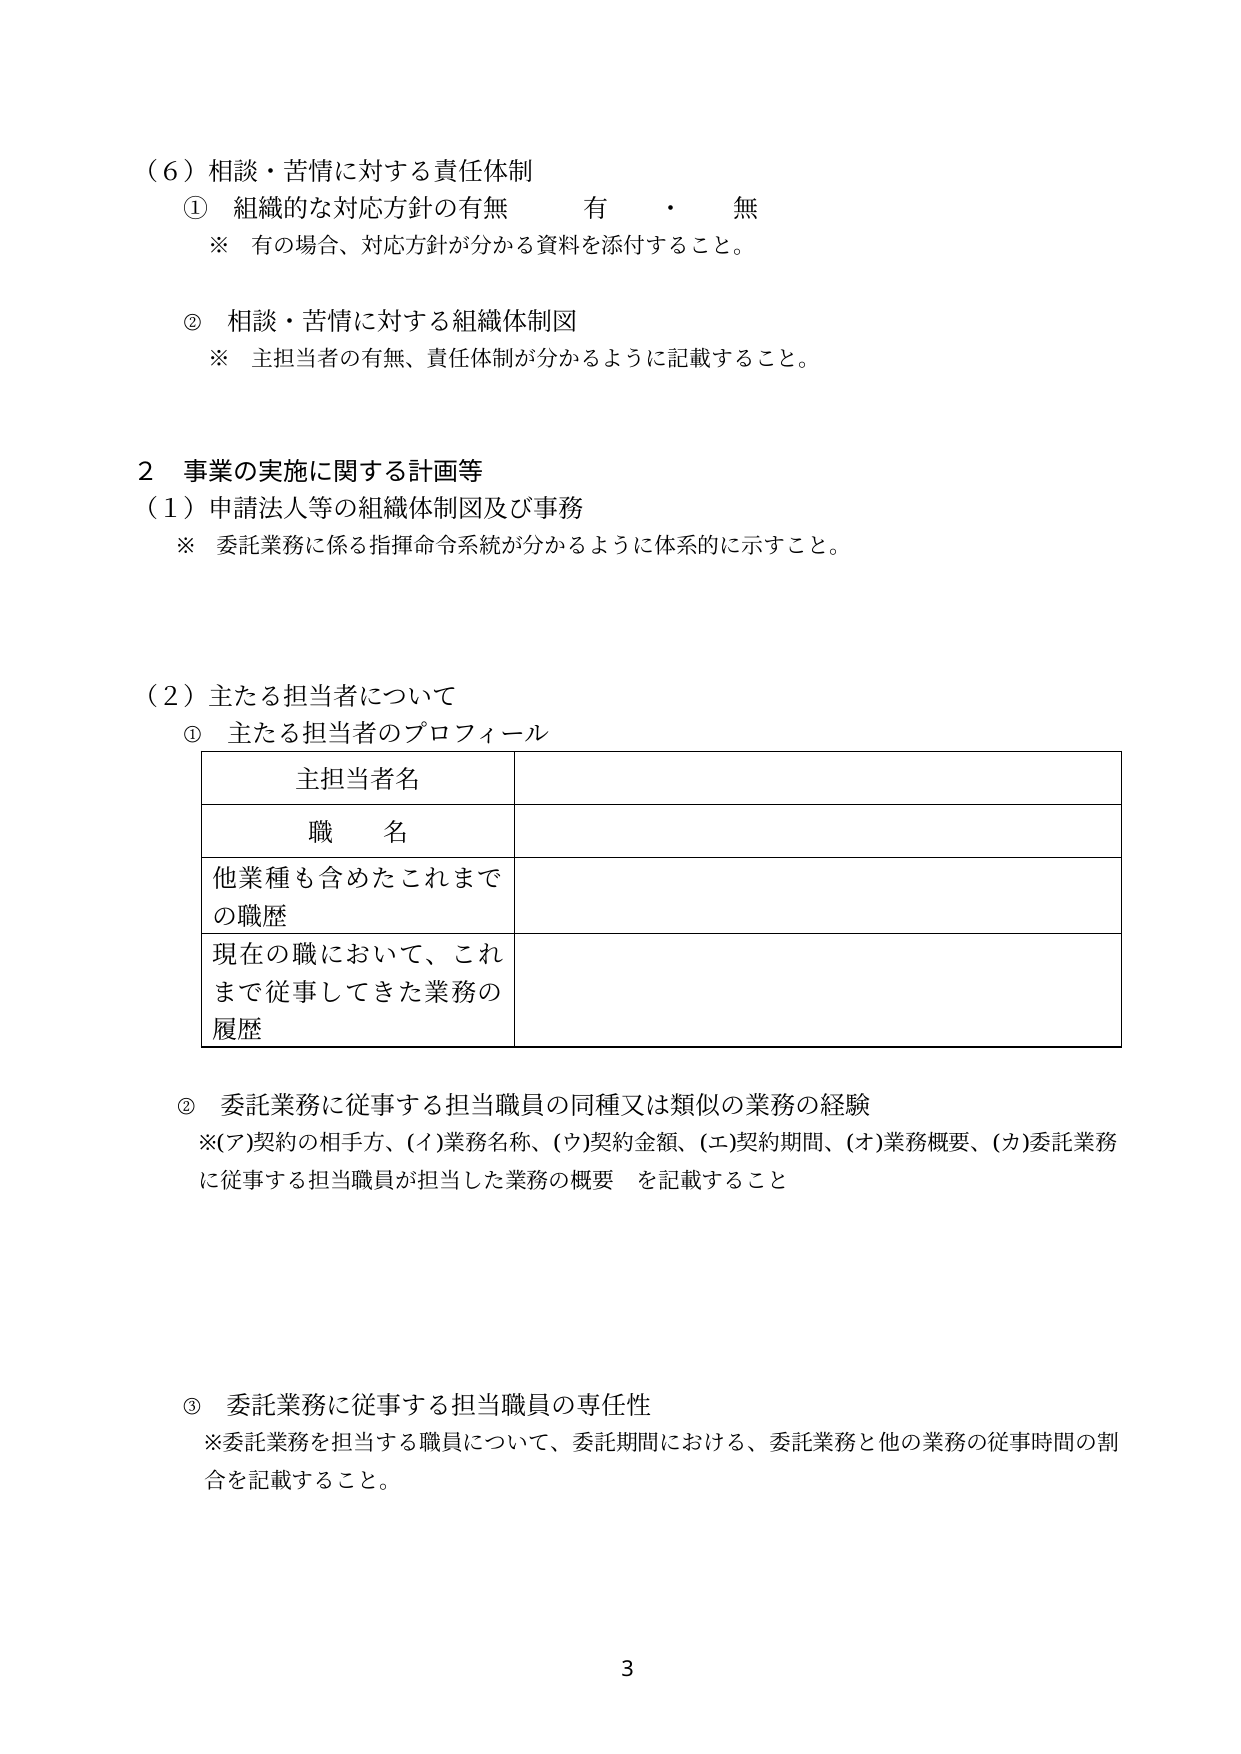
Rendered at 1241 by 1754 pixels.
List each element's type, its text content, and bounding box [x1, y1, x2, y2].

text （１）申請法人等の組織体制図及び事務 [133, 488, 1122, 526]
text （６）相談・苦情に対する責任体制 [133, 151, 1122, 188]
text ① 主たる担当者のプロフィール [133, 713, 1122, 751]
table_cell 現在の職において、これまで従事してきた業務の履歴 [202, 934, 514, 1046]
text ② 委託業務に従事する担当職員の同種又は類似の業務の経験 [177, 1085, 1122, 1122]
text ※ 有の場合、対応方針が分かる資料を添付すること。 [133, 226, 1122, 263]
text （２）主たる担当者について [133, 676, 1122, 713]
table_cell [515, 805, 1121, 857]
text ２ 事業の実施に関する計画等 [133, 451, 1122, 488]
text ③ 委託業務に従事する担当職員の専任性 [182, 1385, 1122, 1422]
text ※(ア)契約の相手方、(イ)業務名称、(ウ)契約金額、(エ)契約期間、(オ)業務概要、(カ)委託業務に従事する担当職員が担当した業務の概要 を記載すること [198, 1122, 1122, 1197]
table_header [515, 752, 1121, 804]
text ② 相談・苦情に対する組織体制図 [133, 301, 1122, 338]
text ※ 委託業務に係る指揮命令系統が分かるように体系的に示すこと。 [155, 526, 1122, 563]
text ※ 主担当者の有無、責任体制が分かるように記載すること。 [133, 338, 1122, 376]
text ※委託業務を担当する職員について、委託期間における、委託業務と他の業務の従事時間の割合を記載すること。 [204, 1422, 1122, 1497]
table_cell [515, 934, 1121, 1046]
table_cell 職 名 [202, 805, 514, 857]
table_cell 他業種も含めたこれまでの職歴 [202, 858, 514, 933]
table_header 主担当者名 [202, 752, 514, 804]
table_cell [515, 858, 1121, 933]
text ① 組織的な対応方針の有無 有 ・ 無 [133, 188, 1122, 226]
